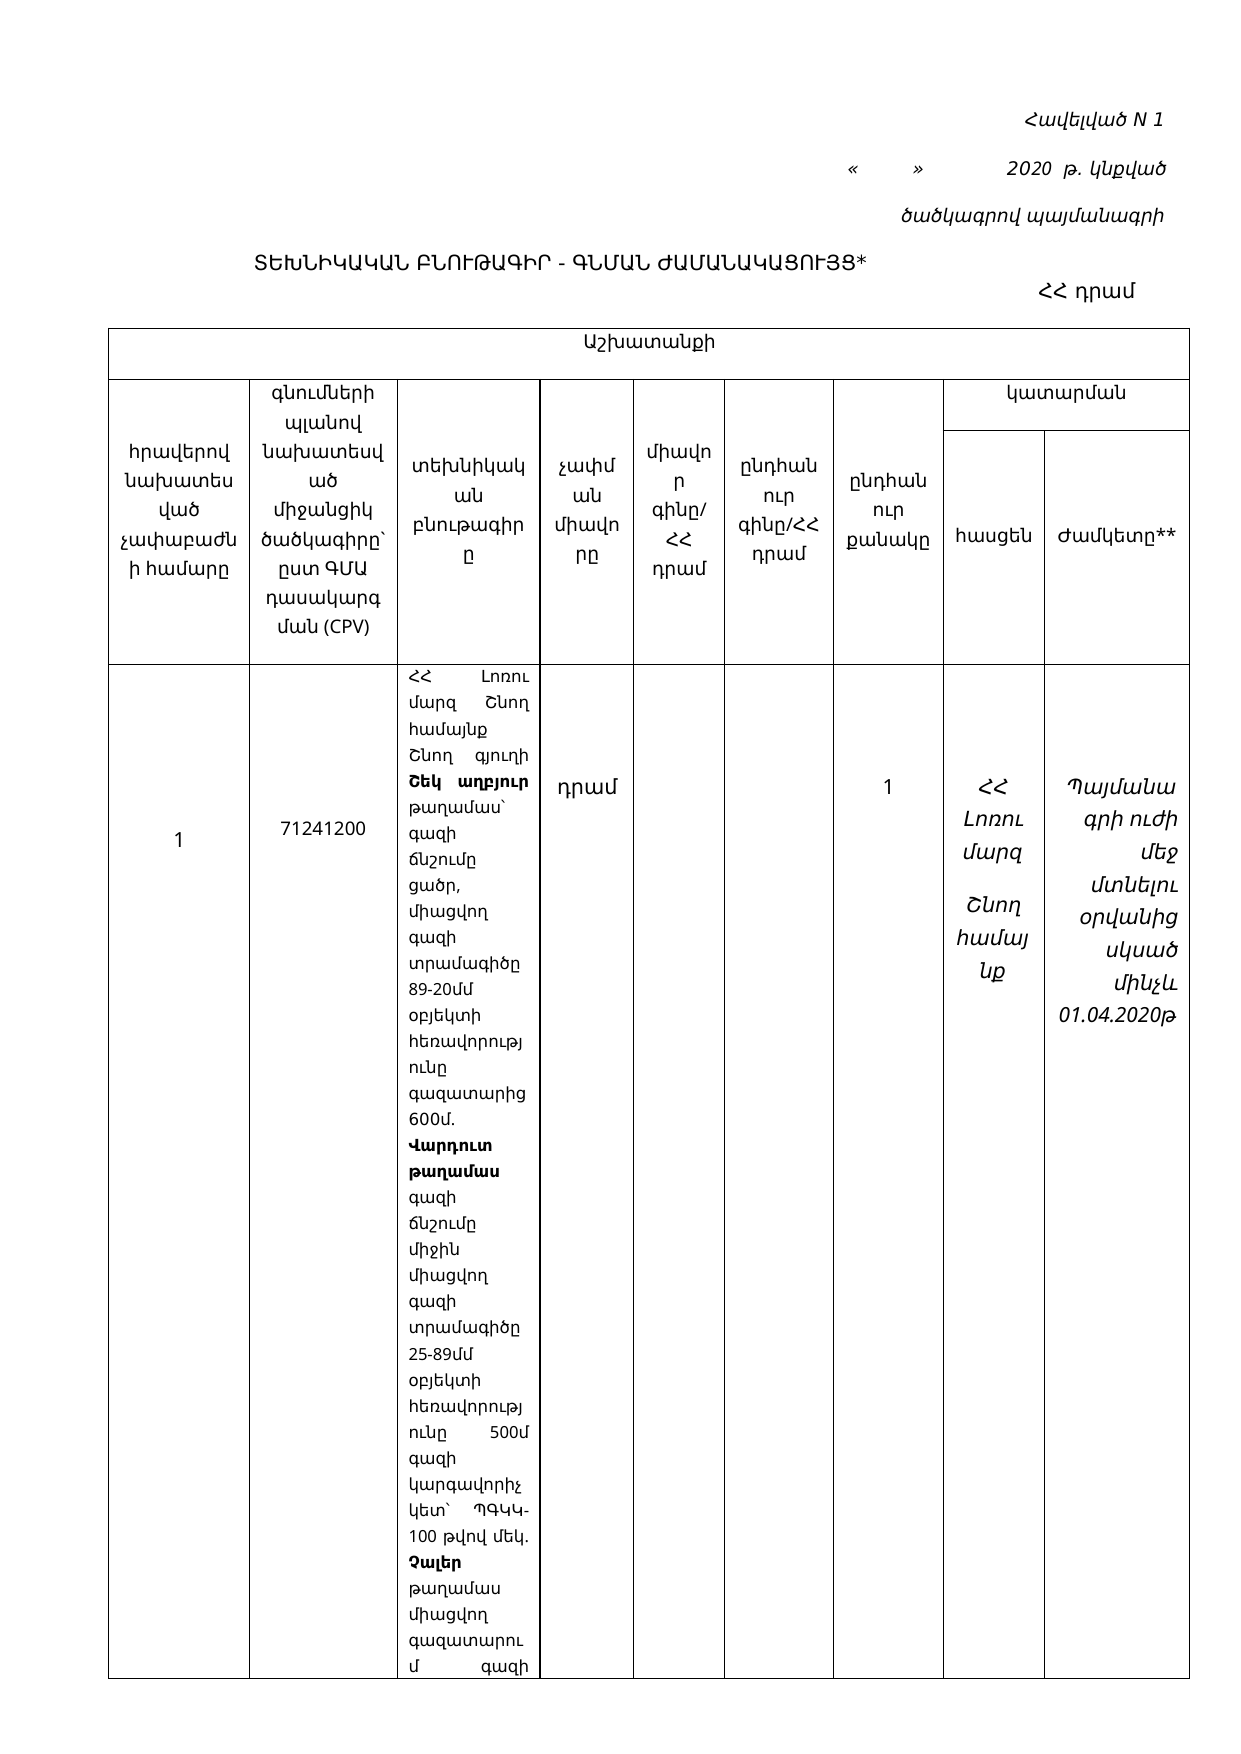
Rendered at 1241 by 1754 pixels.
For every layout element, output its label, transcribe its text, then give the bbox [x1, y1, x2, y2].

table_cell կատարման [944, 380, 1189, 430]
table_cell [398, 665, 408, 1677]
table_cell հրավերով նախատեսված չափաբաժնի համարը [109, 380, 249, 664]
table_cell Ժամկետը** [1045, 431, 1189, 664]
text ծածկագրով պայմանագրի [69, 205, 1167, 227]
table_cell ընդհանուր քանակը [834, 380, 943, 664]
table_cell դրամ [541, 665, 633, 1677]
table_cell գնումների պլանով նախատեսված միջանցիկ ծածկագիրը` ըստ ԳՄԱ դասակարգման (CPV) [250, 380, 397, 664]
table_header Աշխատանքի [109, 329, 1189, 379]
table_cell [1045, 665, 1189, 1677]
table_cell 71241200 [250, 665, 397, 1677]
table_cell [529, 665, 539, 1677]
table_cell [725, 665, 833, 1677]
text ՏԵԽՆԻԿԱԿԱՆ ԲՆՈՒԹԱԳԻՐ - ԳՆՄԱՆ ԺԱՄԱՆԱԿԱՑՈՒՅՑ* ՀՀ դրամ [69, 251, 1167, 303]
table_cell 1 [834, 665, 943, 1677]
table_cell միավոր գինը/ՀՀ դրամ [634, 380, 724, 664]
table_cell չափման միավորը [541, 380, 633, 664]
table_cell ընդհանուր գինը/ՀՀ դրամ [725, 380, 833, 664]
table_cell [944, 665, 1044, 1677]
table_cell հասցեն [944, 431, 1044, 664]
table_cell 1 [109, 665, 249, 1677]
text Հավելված N 1 [69, 109, 1167, 131]
text « » 2020 թ. կնքված [69, 155, 1167, 180]
table_cell տեխնիկական բնութագիրը [398, 380, 539, 664]
table_cell [634, 665, 724, 1677]
